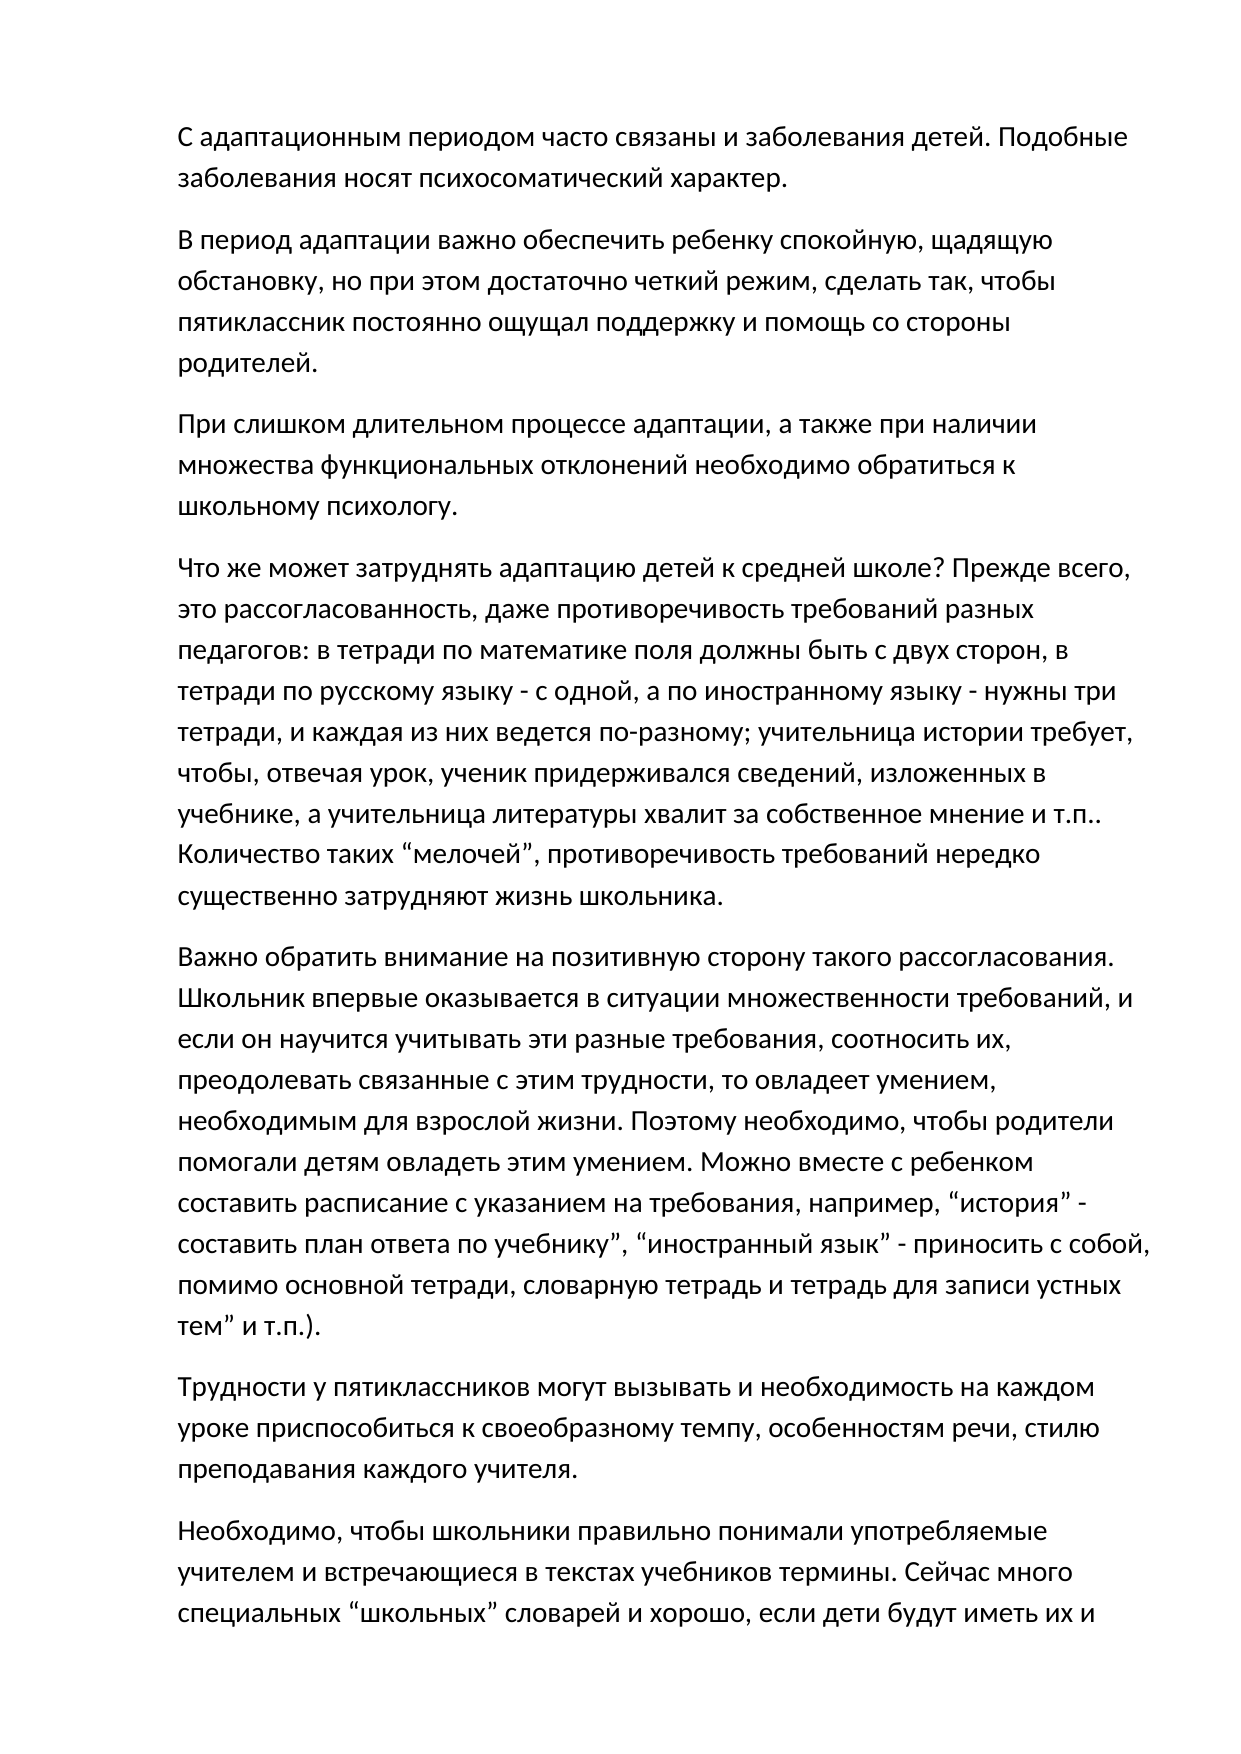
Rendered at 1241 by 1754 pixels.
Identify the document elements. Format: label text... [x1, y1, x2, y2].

text С адаптационным периодом часто связаны и заболевания детей. Подобные заболевания носят психосоматический характер. [177, 118, 1152, 195]
text Трудности у пятиклассников могут вызывать и необходимость на каждом уроке приспособиться к своеобразному темпу, особенностям речи, стилю преподавания каждого учителя. [177, 1368, 1152, 1486]
text Что же может затруднять адаптацию детей к средней школе? Прежде всего, это рассогласованность, даже противоречивость требований разных педагогов: в тетради по математике поля должны быть с двух сторон, в тетради по русскому языку - с одной, а по иностранному языку - нужны три тетради, и каждая из них ведется по-разному; учительница истории требует, чтобы, отвечая урок, ученик придерживался сведений, изложенных в учебнике, а учительница литературы хвалит за собственное мнение и т.п.. Количество таких “мелочей”, противоречивость требований нередко существенно затрудняют жизнь школьника. [177, 549, 1152, 912]
text При слишком длительном процессе адаптации, а также при наличии множества функциональных отклонений необходимо обратиться к школьному психологу. [177, 405, 1152, 523]
text В период адаптации важно обеспечить ребенку спокойную, щадящую обстановку, но при этом достаточно четкий режим, сделать так, чтобы пятиклассник постоянно ощущал поддержку и помощь со стороны родителей. [177, 221, 1152, 379]
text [177, 1512, 1152, 1630]
text Важно обратить внимание на позитивную сторону такого рассогласования. Школьник впервые оказывается в ситуации множественности требований, и если он научится учитывать эти разные требования, соотносить их, преодолевать связанные с этим трудности, то овладеет умением, необходимым для взрослой жизни. Поэтому необходимо, чтобы родители помогали детям овладеть этим умением. Можно вместе с ребенком составить расписание с указанием на требования, например, “история” - составить план ответа по учебнику”, “иностранный язык” - приносить с собой, помимо основной тетради, словарную тетрадь и тетрадь для записи устных тем” и т.п.). [177, 938, 1152, 1342]
